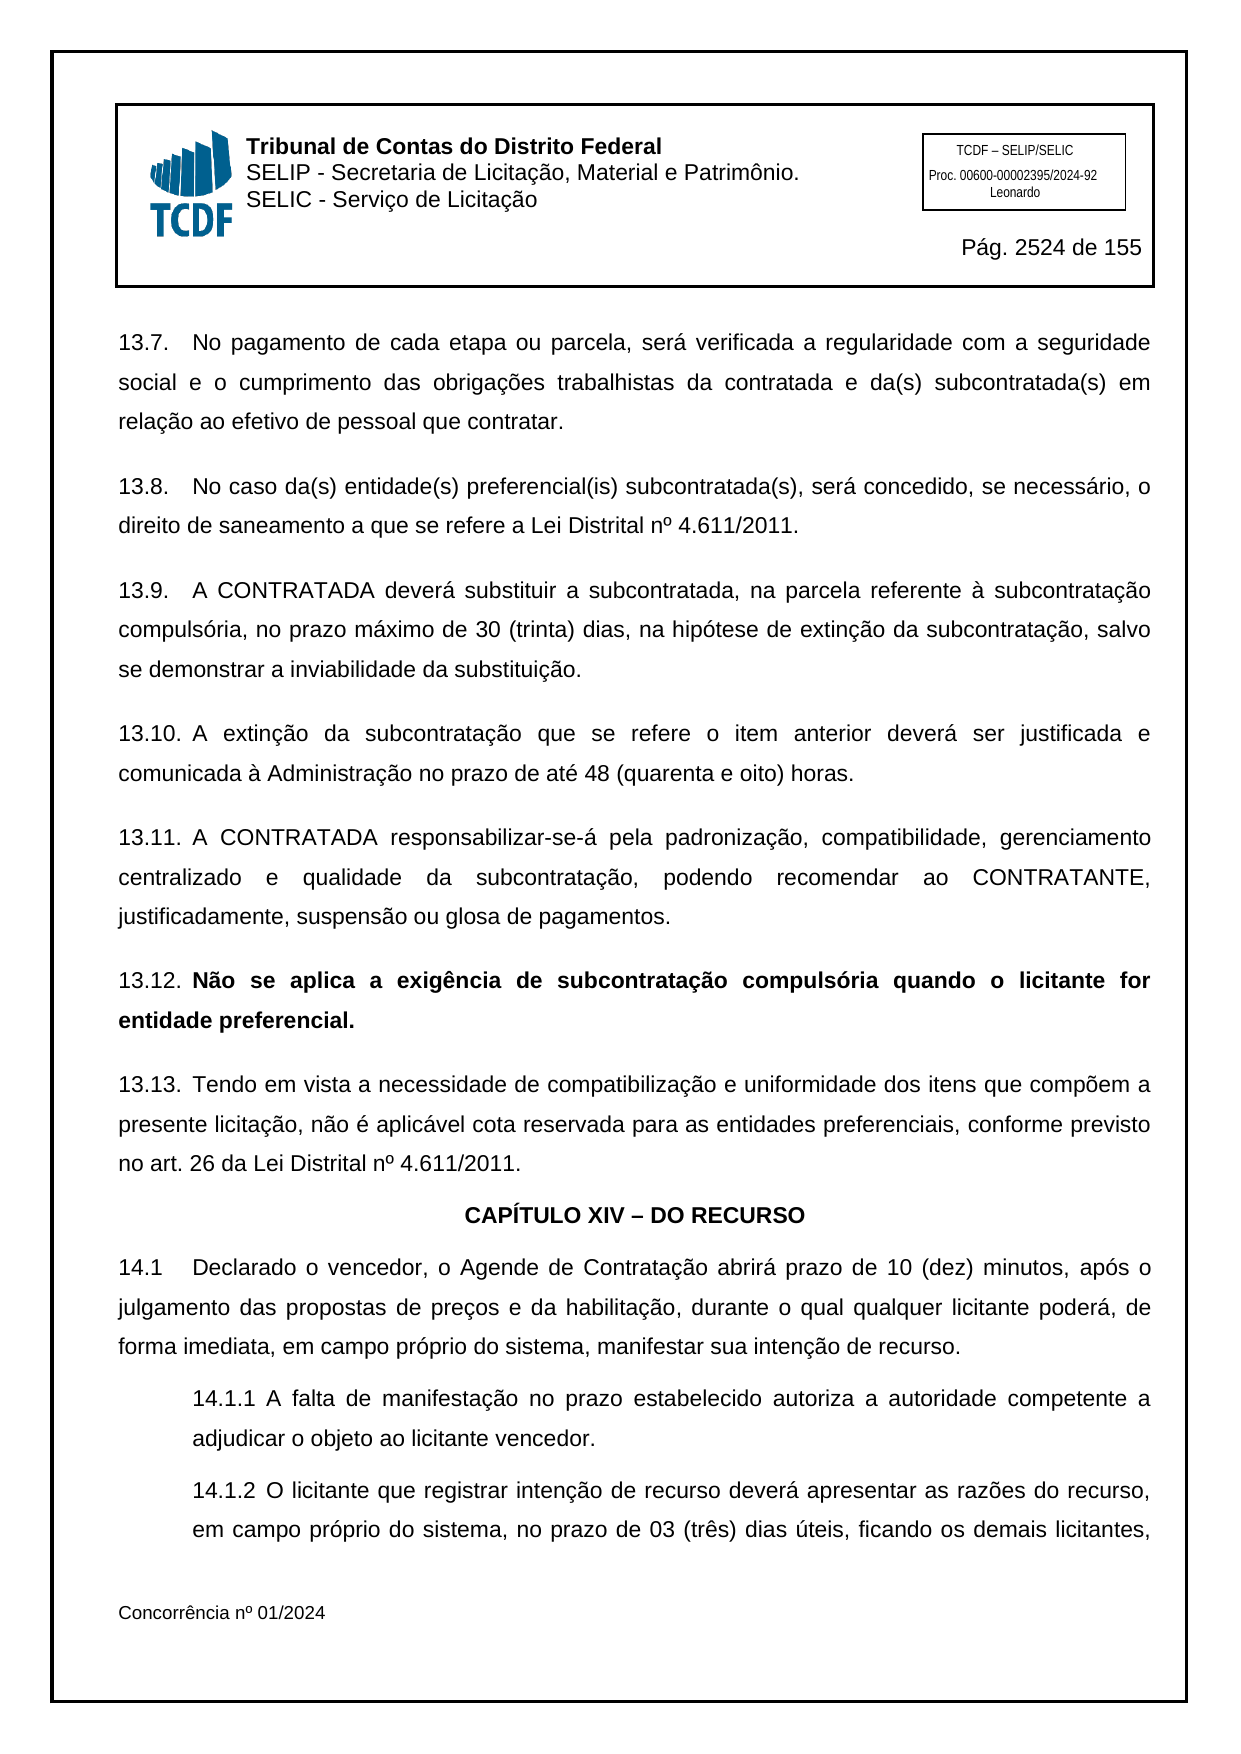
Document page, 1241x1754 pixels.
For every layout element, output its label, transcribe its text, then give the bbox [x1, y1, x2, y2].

text 13.7. No pagamento de cada etapa ou parcela, será verificada a regularidade com a seguridade social e o cumprimento das obrigações trabalhistas da contratada e da(s) subcontratada(s) em relação ao efetivo de pessoal que contratar. [118, 329, 1152, 434]
text 14.1.1 A falta de manifestação no prazo estabelecido autoriza a autoridade competente a adjudicar o objeto ao licitante vencedor. [192, 1385, 1152, 1451]
text 13.10. A extinção da subcontratação que se refere o item anterior deverá ser justificada e comunicada à Administração no prazo de até 48 (quarenta e oito) horas. [118, 720, 1152, 786]
text 13.13. Tendo em vista a necessidade de compatibilização e uniformidade dos itens que compõem a presente licitação, não é aplicável cota reservada para as entidades preferenciais, conforme previsto no art. 26 da Lei Distrital nº 4.611/2011. [118, 1071, 1152, 1177]
text 13.8. No caso da(s) entidade(s) preferencial(is) subcontratada(s), será concedido, se necessário, o direito de saneamento a que se refere a Lei Distrital nº 4.611/2011. [118, 473, 1152, 538]
text 13.12. Não se aplica a exigência de subcontratação compulsória quando o licitante for entidade preferencial. [118, 967, 1152, 1033]
text capítulo XIV – do RECURSO [118, 1202, 1152, 1229]
text 13.9. A contratada deverá substituir a subcontratada, na parcela referente à subcontratação compulsória, no prazo máximo de 30 (trinta) dias, na hipótese de extinção da subcontratação, salvo se demonstrar a inviabilidade da substituição. [118, 577, 1152, 682]
picture [135, 128, 247, 239]
text 14.1 Declarado o vencedor, o Agende de Contratação abrirá prazo de 10 (dez) minutos, após o julgamento das propostas de preços e da habilitação, durante o qual qualquer licitante poderá, de forma imediata, em campo próprio do sistema, manifestar sua intenção de recurso. [118, 1254, 1152, 1359]
text 13.11. A contratada responsabilizar-se-á pela padronização, compatibilidade, gerenciamento centralizado e qualidade da subcontratação, podendo recomendar ao CONTRATANTE, justificadamente, suspensão ou glosa de pagamentos. [118, 824, 1152, 929]
